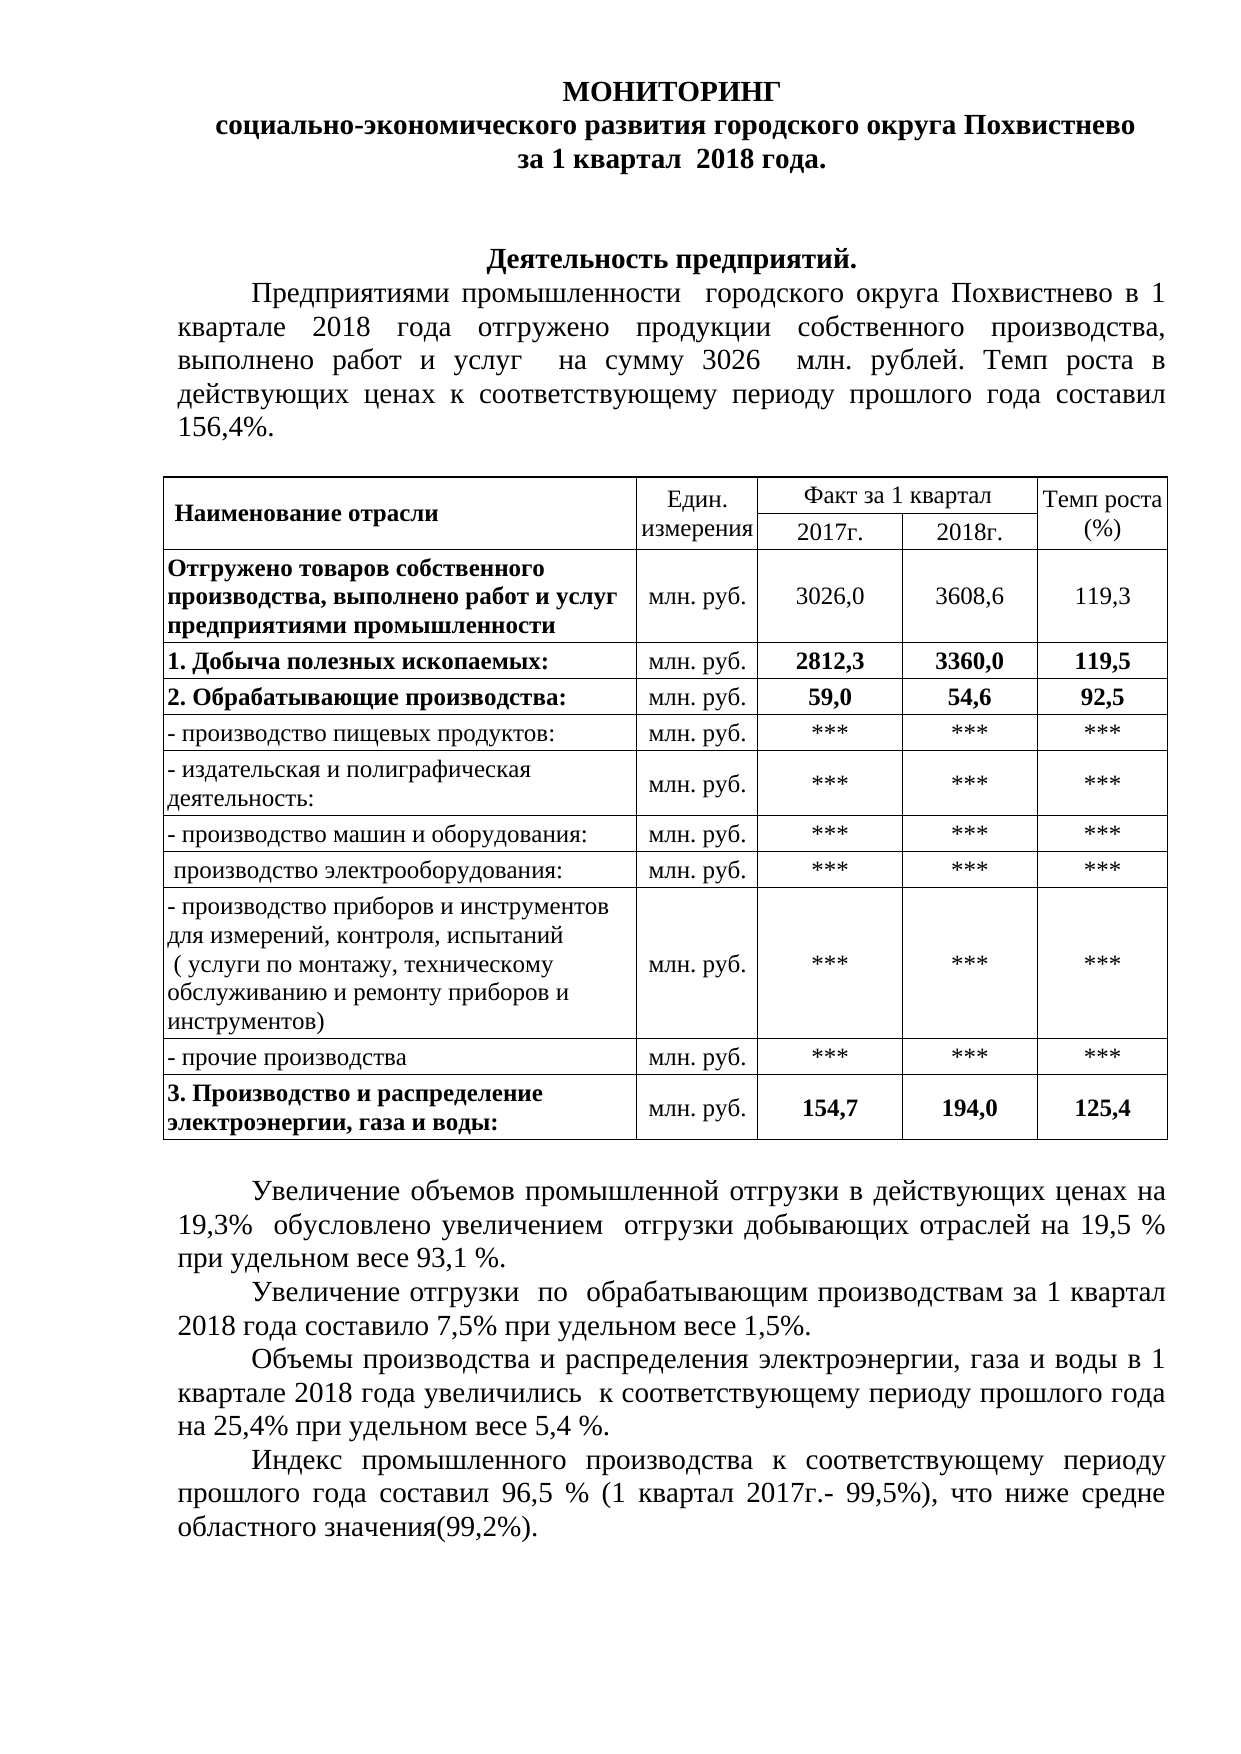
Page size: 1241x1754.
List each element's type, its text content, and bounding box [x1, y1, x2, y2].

text Предприятиями промышленности городского округа Похвистнево в 1 квартале 2018 года отгружено продукции собственного производства, выполнено работ и услуг на сумму 3026 млн. рублей. Темп роста в действующих ценах к соответствующему периоду прошлого года составил 156,4%. [177, 275, 1167, 443]
table_cell производство электрооборудования: [164, 852, 636, 887]
table_cell - издательская и полиграфическая деятельность: [164, 751, 636, 815]
table_cell млн. руб. [637, 679, 757, 714]
text Увеличение отгрузки по обрабатывающим производствам за 1 квартал 2018 года составило 7,5% при удельном весе 1,5%. [177, 1274, 1167, 1341]
table_header Темп роста (%) [1038, 478, 1167, 548]
table_cell млн. руб. [637, 751, 757, 815]
table_cell 119,3 [1038, 550, 1167, 642]
table_cell *** [758, 1039, 902, 1074]
table_cell 3. Производство и распределение электроэнергии, газа и воды: [164, 1075, 636, 1139]
table_cell млн. руб. [637, 1039, 757, 1074]
table_cell 54,6 [903, 679, 1037, 714]
table_cell *** [758, 888, 902, 1038]
table_cell млн. руб. [637, 816, 757, 851]
table_cell - прочие производства [164, 1039, 636, 1074]
table_cell *** [903, 816, 1037, 851]
table_cell 154,7 [758, 1075, 902, 1139]
table_cell *** [758, 816, 902, 851]
table_cell *** [1038, 1039, 1167, 1074]
table_cell млн. руб. [637, 643, 757, 678]
table_cell *** [903, 1039, 1037, 1074]
table_cell *** [903, 888, 1037, 1038]
table_cell 92,5 [1038, 679, 1167, 714]
table_cell - производство приборов и инструментов для измерений, контроля, испытаний ( услуги по монтажу, техническому обслуживанию и ремонту приборов и инструментов) [164, 888, 636, 1038]
table_cell *** [758, 715, 902, 750]
table_cell *** [1038, 751, 1167, 815]
table_cell 3026,0 [758, 550, 902, 642]
table_cell 2018г. [903, 514, 1037, 548]
table_cell 119,5 [1038, 643, 1167, 678]
table_header Факт за 1 квартал [758, 478, 1037, 512]
table_cell млн. руб. [637, 550, 757, 642]
table_cell *** [1038, 852, 1167, 887]
table_cell *** [1038, 816, 1167, 851]
table_cell 2. Обрабатывающие производства: [164, 679, 636, 714]
table_cell млн. руб. [637, 715, 757, 750]
text Деятельность предприятий. [177, 242, 1167, 275]
table_header Наименование отрасли [164, 478, 636, 548]
table_cell 1. Добыча полезных ископаемых: [164, 643, 636, 678]
table_cell 3360,0 [903, 643, 1037, 678]
table_cell Отгружено товаров собственного производства, выполнено работ и услуг предприятиями промышленности [164, 550, 636, 642]
text Индекс промышленного производства к соответствующему периоду прошлого года составил 96,5 % (1 квартал 2017г.- 99,5%), что ниже средне областного значения(99,2%). [177, 1442, 1167, 1542]
table_cell *** [758, 751, 902, 815]
table_cell *** [1038, 888, 1167, 1038]
text за 1 квартал 2018 года. [177, 141, 1167, 174]
table_cell 194,0 [903, 1075, 1037, 1139]
table_cell *** [903, 852, 1037, 887]
table_cell - производство машин и оборудования: [164, 816, 636, 851]
table_header Един. измерения [637, 478, 757, 548]
table_cell млн. руб. [637, 1075, 757, 1139]
table_cell *** [903, 751, 1037, 815]
table_cell *** [903, 715, 1037, 750]
table_cell 2812,3 [758, 643, 902, 678]
text социально-экономического развития городского округа Похвистнево [177, 107, 1167, 141]
text Увеличение объемов промышленной отгрузки в действующих ценах на 19,3% обусловлено увеличением отгрузки добывающих отраслей на 19,5 % при удельном весе 93,1 %. [177, 1173, 1167, 1274]
table_cell млн. руб. [637, 888, 757, 1038]
text Объемы производства и распределения электроэнергии, газа и воды в 1 квартале 2018 года увеличились к соответствующему периоду прошлого года на 25,4% при удельном весе 5,4 %. [177, 1341, 1167, 1442]
table_cell *** [758, 852, 902, 887]
table_cell 2017г. [758, 514, 902, 548]
table_cell млн. руб. [637, 852, 757, 887]
table_cell 3608,6 [903, 550, 1037, 642]
table_cell *** [1038, 715, 1167, 750]
table_cell 125,4 [1038, 1075, 1167, 1139]
text МОНИТОРИНГ [177, 74, 1167, 107]
table_cell - производство пищевых продуктов: [164, 715, 636, 750]
table_cell 59,0 [758, 679, 902, 714]
